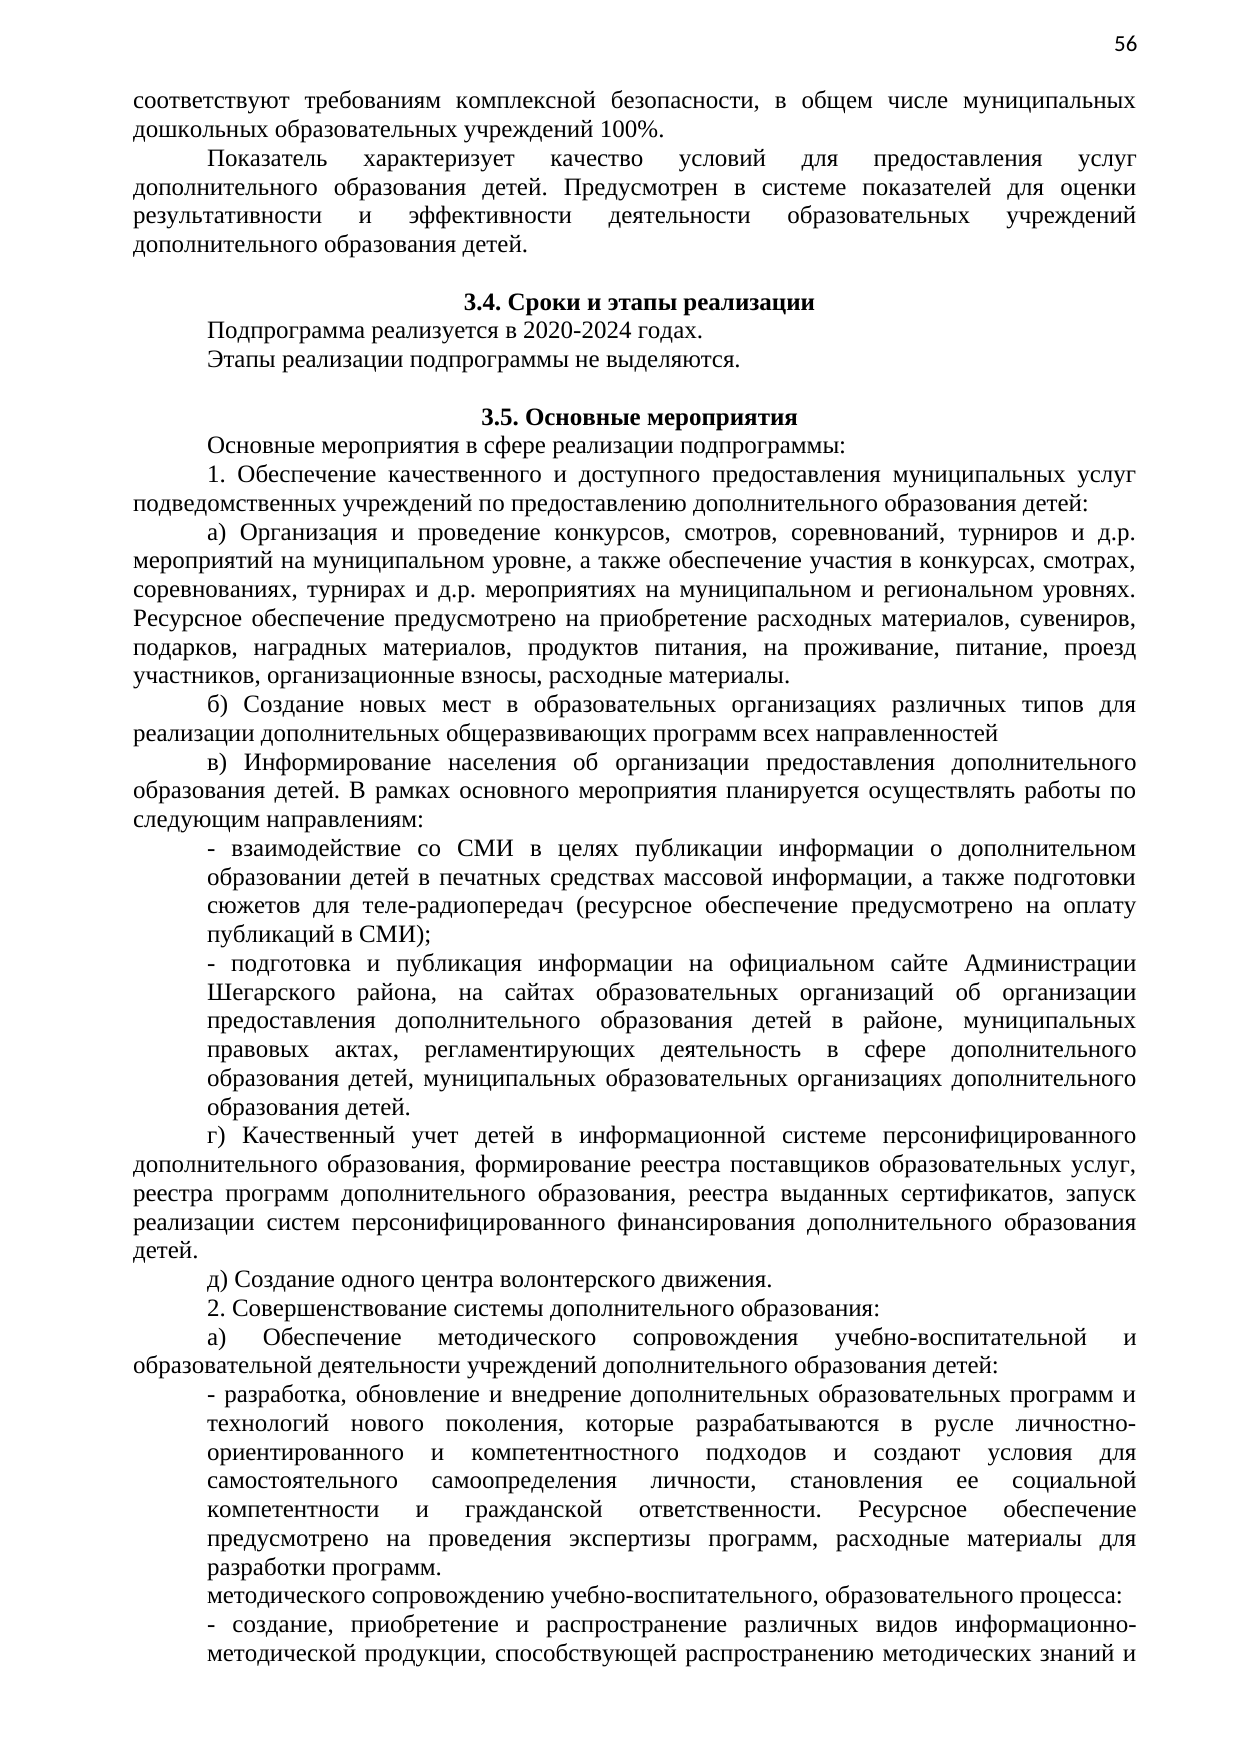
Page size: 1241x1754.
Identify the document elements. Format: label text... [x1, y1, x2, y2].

text д) Создание одного центра волонтерского движения. [133, 1264, 1137, 1293]
text б) Создание новых мест в образовательных организациях различных типов для реализации дополнительных общеразвивающих программ всех направленностей [133, 689, 1137, 747]
text 3.5. Основные мероприятия [207, 402, 1072, 431]
text а) Организация и проведение конкурсов, смотров, соревнований, турниров и д.р. мероприятий на муниципальном уровне, а также обеспечение участия в конкурсах, смотрах, соревнованиях, турнирах и д.р. мероприятиях на муниципальном и региональном уровнях. Ресурсное обеспечение предусмотрено на приобретение расходных материалов, сувениров, подарков, наградных материалов, продуктов питания, на проживание, питание, проезд участников, организационные взносы, расходные материалы. [133, 517, 1137, 689]
text 1. Обеспечение качественного и доступного предоставления муниципальных услуг подведомственных учреждений по предоставлению дополнительного образования детей: [133, 459, 1137, 517]
text в) Информирование населения об организации предоставления дополнительного образования детей. В рамках основного мероприятия планируется осуществлять работы по следующим направлениям: [133, 747, 1137, 833]
text Основные мероприятия в сфере реализации подпрограммы: [133, 431, 1137, 459]
text а) Обеспечение методического сопровождения учебно-воспитательной и образовательной деятельности учреждений дополнительного образования детей: [133, 1322, 1137, 1379]
text - подготовка и публикация информации на официальном сайте Администрации Шегарского района, на сайтах образовательных организаций об организации предоставления дополнительного образования детей в районе, муниципальных правовых актах, регламентирующих деятельность в сфере дополнительного образования детей, муниципальных образовательных организациях дополнительного образования детей. [207, 948, 1137, 1121]
text - разработка, обновление и внедрение дополнительных образовательных программ и технологий нового поколения, которые разрабатываются в русле личностно-ориентированного и компетентностного подходов и создают условия для самостоятельного самоопределения личности, становления ее социальной компетентности и гражданской ответственности. Ресурсное обеспечение предусмотрено на проведения экспертизы программ, расходные материалы для разработки программ. [207, 1379, 1137, 1581]
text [207, 1609, 1137, 1667]
text методического сопровождению учебно-воспитательного, образовательного процесса: [133, 1581, 1137, 1609]
text Подпрограмма реализуется в 2020-2024 годах. [133, 316, 1137, 344]
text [133, 86, 1137, 143]
text Показатель характеризует качество условий для предоставления услуг дополнительного образования детей. Предусмотрен в системе показателей для оценки результативности и эффективности деятельности образовательных учреждений дополнительного образования детей. [133, 143, 1137, 258]
text - взаимодействие со СМИ в целях публикации информации о дополнительном образовании детей в печатных средствах массовой информации, а также подготовки сюжетов для теле-радиопередач (ресурсное обеспечение предусмотрено на оплату публикаций в СМИ); [207, 833, 1137, 948]
text 2. Совершенствование системы дополнительного образования: [133, 1293, 1137, 1322]
text Этапы реализации подпрограммы не выделяются. [133, 344, 1137, 373]
text г) Качественный учет детей в информационной системе персонифицированного дополнительного образования, формирование реестра поставщиков образовательных услуг, реестра программ дополнительного образования, реестра выданных сертификатов, запуск реализации систем персонифицированного финансирования дополнительного образования детей. [133, 1121, 1137, 1264]
text 3.4. Сроки и этапы реализации [207, 287, 1072, 316]
